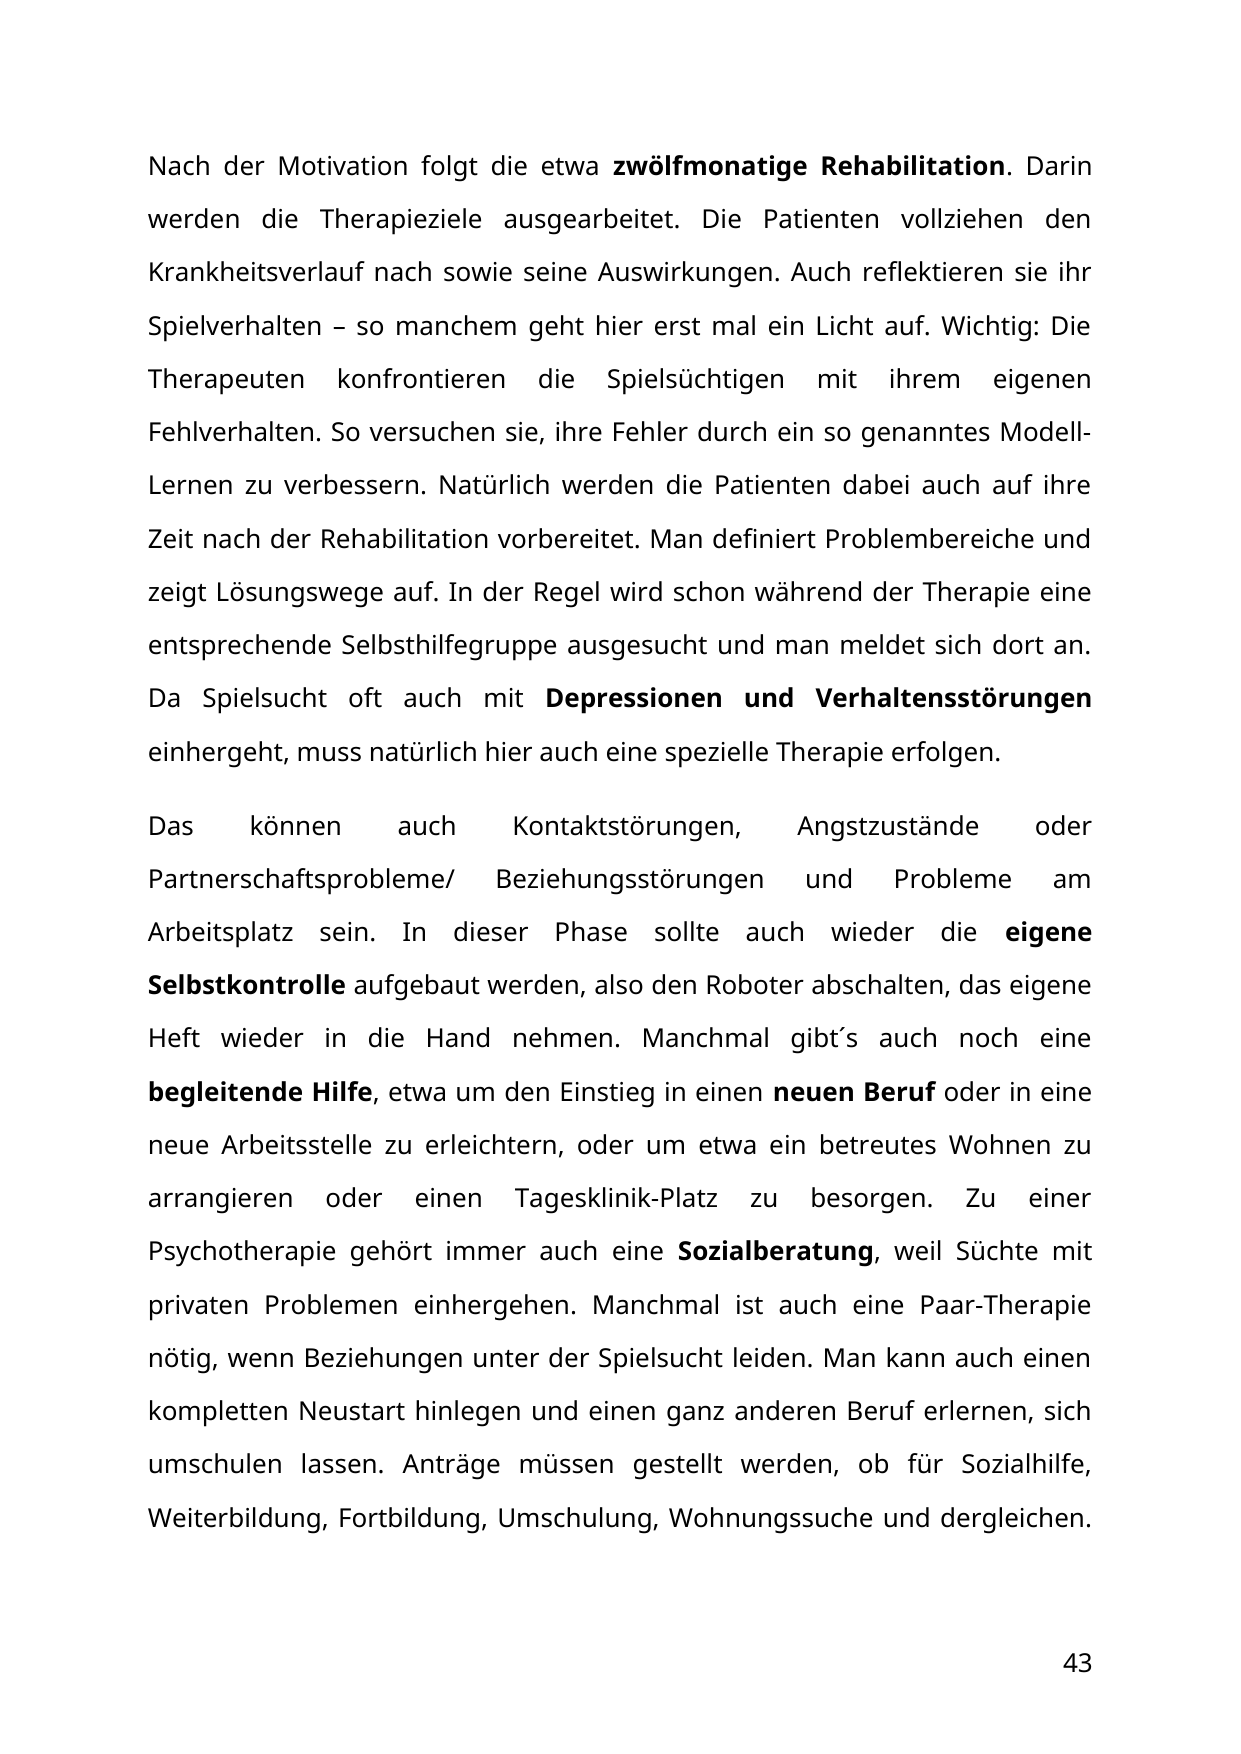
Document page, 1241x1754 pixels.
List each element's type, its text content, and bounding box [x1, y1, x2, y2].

text Nach der Motivation folgt die etwa zwölfmonatige Rehabilitation. Darin werden die Therapieziele ausgearbeitet. Die Patienten vollziehen den Krankheitsverlauf nach sowie seine Auswirkungen. Auch reflektieren sie ihr Spielverhalten – so manchem geht hier erst mal ein Licht auf. Wichtig: Die Therapeuten konfrontieren die Spielsüchtigen mit ihrem eigenen Fehlverhalten. So versuchen sie, ihre Fehler durch ein so genanntes Modell-Lernen zu verbessern. Natürlich werden die Patienten dabei auch auf ihre Zeit nach der Rehabilitation vorbereitet. Man definiert Problembereiche und zeigt Lösungswege auf. In der Regel wird schon während der Therapie eine entsprechende Selbsthilfegruppe ausgesucht und man meldet sich dort an. Da Spielsucht oft auch mit Depressionen und Verhaltensstörungen einhergeht, muss natürlich hier auch eine spezielle Therapie erfolgen. [148, 148, 1093, 769]
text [148, 807, 1093, 1535]
